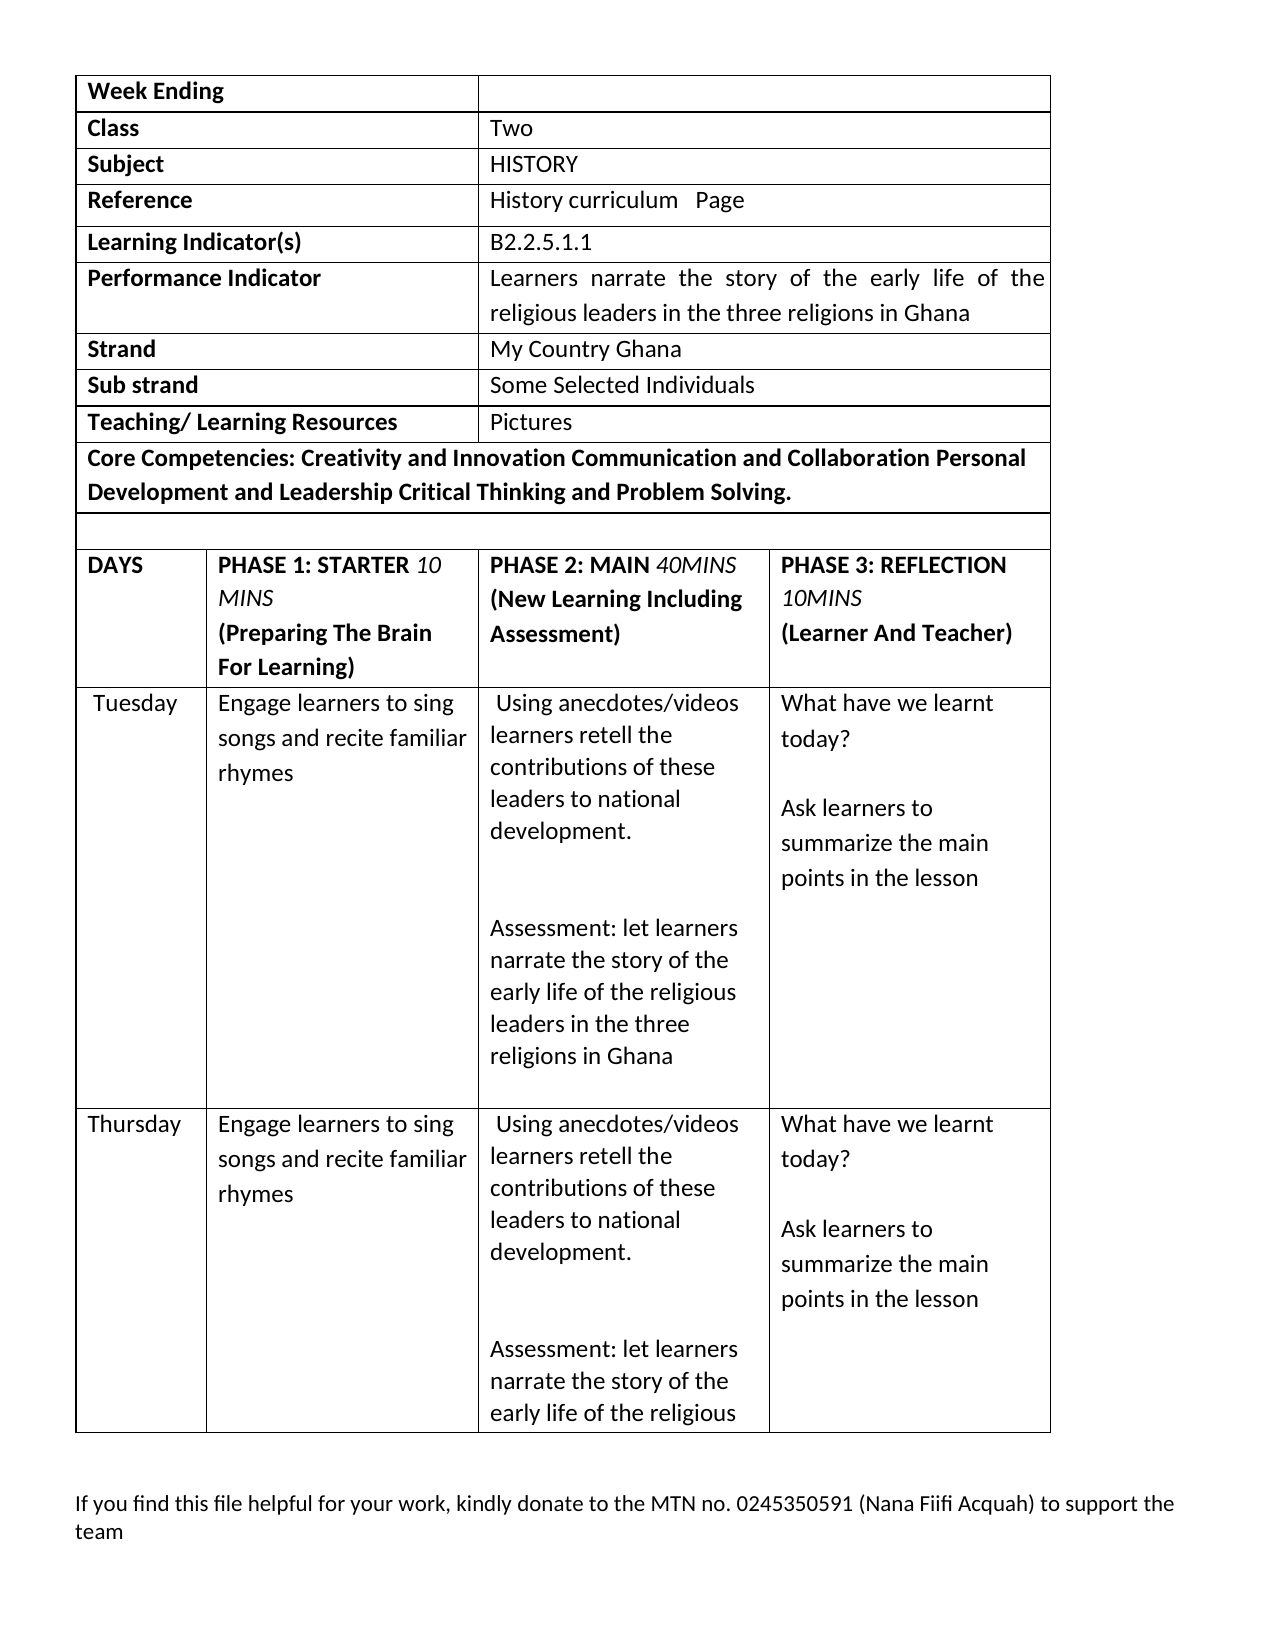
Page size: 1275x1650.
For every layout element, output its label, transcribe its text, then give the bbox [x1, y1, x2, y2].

table_cell today? [770, 1142, 1050, 1196]
table_cell today? [770, 721, 1050, 775]
table_cell learners retell the contributions of these [479, 1142, 769, 1196]
table_cell Pictures [479, 407, 1050, 442]
table_cell PHASE 2: MAIN 40MINS (New Learning Including Assessment) [479, 550, 769, 687]
table_cell learners retell the contributions of these [479, 721, 769, 775]
table_cell What have we learnt [770, 688, 1050, 721]
table_cell History curriculum Page [479, 185, 1050, 226]
table_cell Two [479, 113, 1050, 147]
table_cell Reference [77, 185, 478, 226]
table_cell Ask learners to summarize the main points in the lesson [770, 775, 1050, 905]
table_cell Ask learners to summarize the main points in the lesson [770, 1196, 1050, 1326]
table_cell PHASE 1: STARTER 10 MINS (Preparing The Brain For Learning) [207, 550, 478, 687]
table_cell PHASE 3: REFLECTION 10MINS (Learner And Teacher) [770, 550, 1050, 687]
table_cell Core Competencies: Creativity and Innovation Communication and Collaboration Personal Development and Leadership Critical Thinking and Problem Solving. [77, 443, 1050, 549]
table_cell [770, 1326, 1050, 1432]
table_cell Sub strand [77, 370, 478, 405]
table_cell B2.2.5.1.1 [479, 227, 1050, 262]
table_cell Using anecdotes/videos [479, 688, 769, 721]
table_cell Assessment: let learners narrate the story of the early life of the religious leaders in the three religions in Ghana [479, 905, 769, 1108]
table_cell Performance Indicator [77, 263, 478, 333]
table_cell My Country Ghana [479, 334, 1050, 369]
table_cell DAYS [77, 550, 206, 687]
table_header [770, 76, 1050, 111]
table_header Week Ending [77, 76, 478, 111]
text If you find this file helpful for your work, kindly donate to the MTN no. 0245350591 (Nana Fiifi Acquah) to support the team [75, 1489, 1175, 1546]
table_cell Tuesday [77, 688, 206, 1108]
table_cell Engage learners to sing songs and recite familiar rhymes [207, 688, 478, 1108]
table_cell HISTORY [479, 149, 1050, 184]
table_header [479, 76, 769, 111]
table_cell Some Selected Individuals [479, 370, 1050, 405]
table_cell Assessment: let learners narrate the story of the early life of the religious [479, 1326, 769, 1432]
table_cell leaders to national development. [479, 775, 769, 905]
table_cell Engage learners to sing songs and recite familiar rhymes [207, 1109, 478, 1432]
table_cell Thursday [77, 1109, 206, 1432]
table_cell Strand [77, 334, 478, 369]
table_cell Learners narrate the story of the early life of the religious leaders in the three religions in Ghana [479, 263, 1050, 333]
table_cell Teaching/ Learning Resources [77, 407, 478, 442]
table_cell Subject [77, 149, 478, 184]
table_cell Using anecdotes/videos [479, 1109, 769, 1142]
table_cell What have we learnt [770, 1109, 1050, 1142]
table_cell Learning Indicator(s) [77, 227, 478, 262]
table_cell leaders to national development. [479, 1196, 769, 1326]
table_cell [770, 905, 1050, 1108]
table_cell Class [77, 113, 478, 147]
